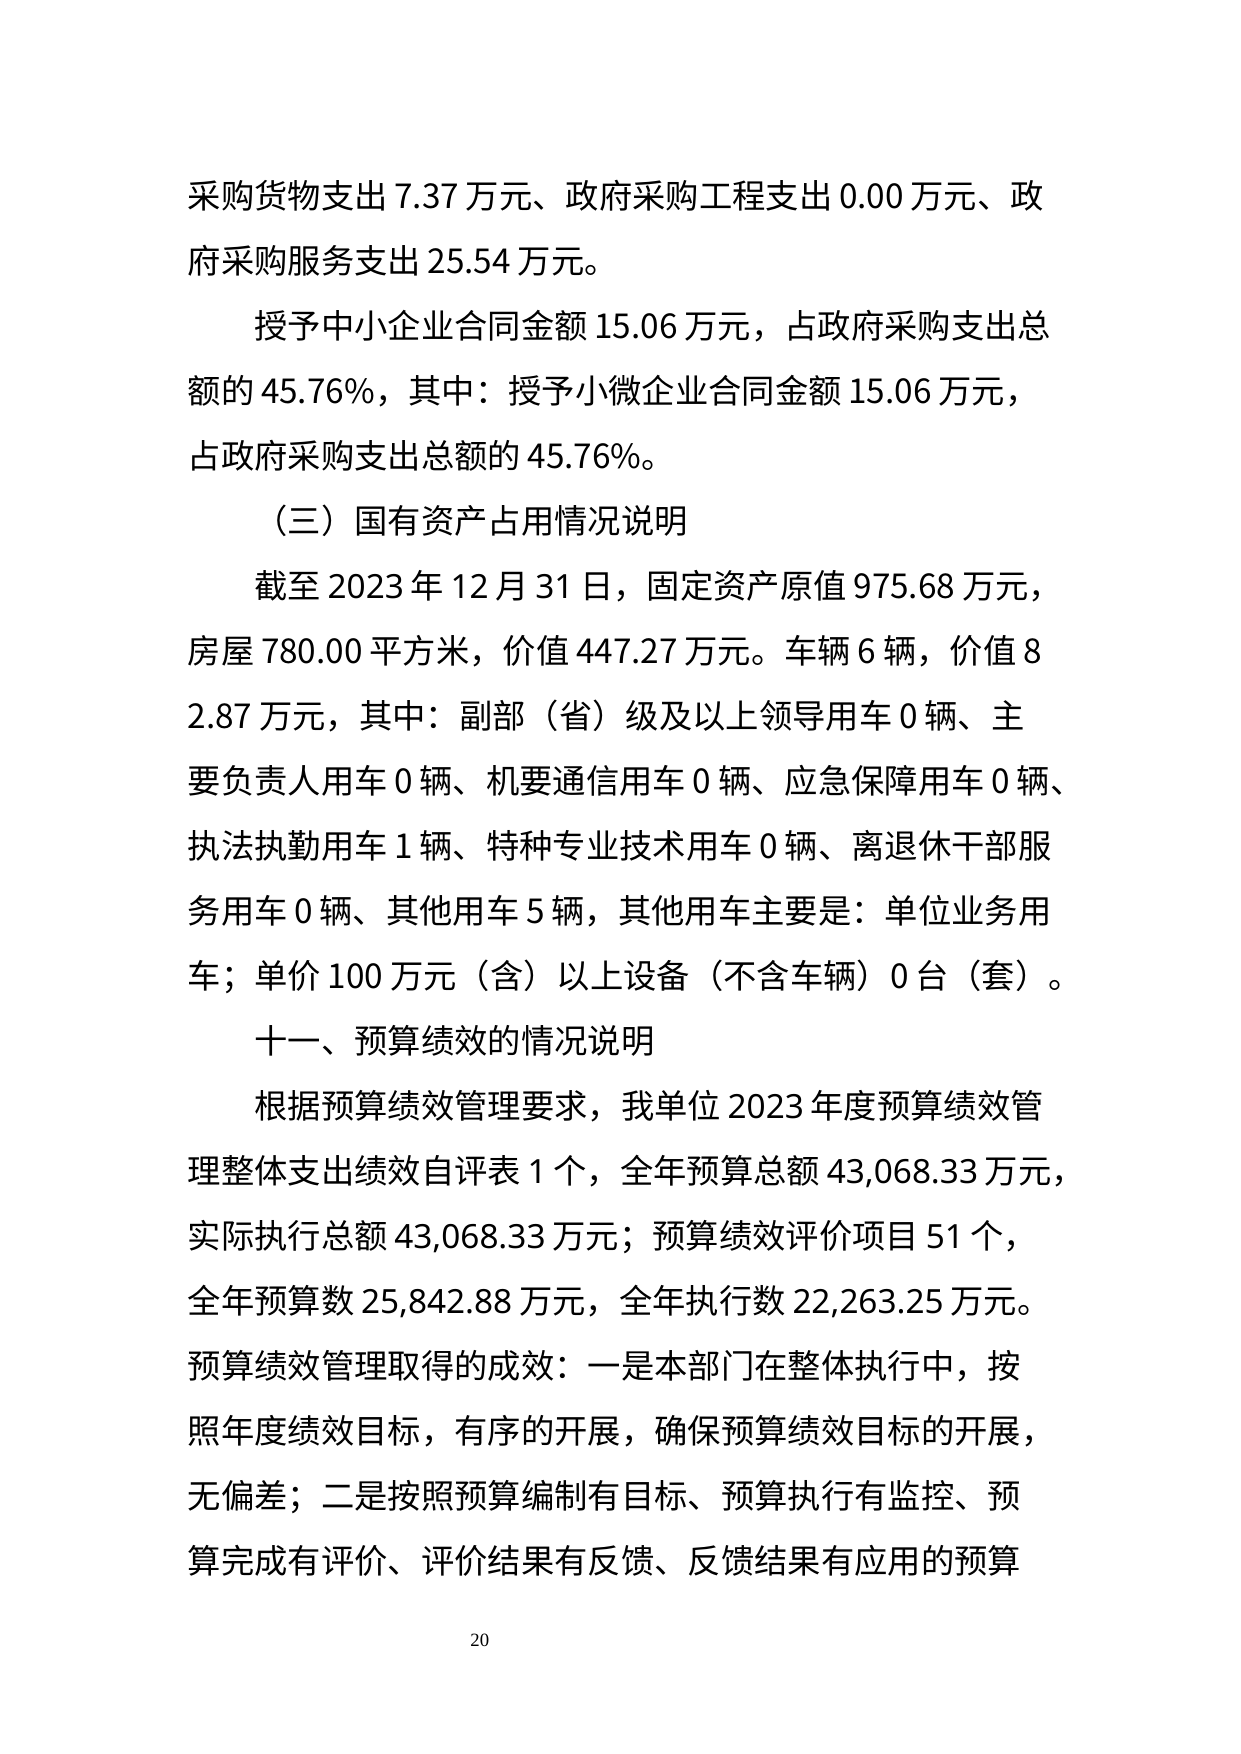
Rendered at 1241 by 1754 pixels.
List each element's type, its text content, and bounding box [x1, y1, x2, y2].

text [187, 162, 1053, 292]
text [187, 1072, 1053, 1592]
text （三）国有资产占用情况说明 [187, 487, 1053, 552]
text 授予中小企业合同金额15.06万元，占政府采购支出总额的45.76%，其中：授予小微企业合同金额15.06万元，占政府采购支出总额的45.76%。 [187, 292, 1053, 487]
text 十一、预算绩效的情况说明 [187, 1007, 1053, 1072]
text 截至2023年12月31日，固定资产原值975.68万元，房屋780.00平方米，价值447.27万元。车辆6辆，价值82.87万元，其中：副部（省）级及以上领导用车0辆、主要负责人用车0辆、机要通信用车0辆、应急保障用车0辆、执法执勤用车1辆、特种专业技术用车0辆、离退休干部服务用车0辆、其他用车5辆，其他用车主要是：单位业务用车；单价100万元（含）以上设备（不含车辆）0台（套）。 [187, 552, 1053, 1007]
